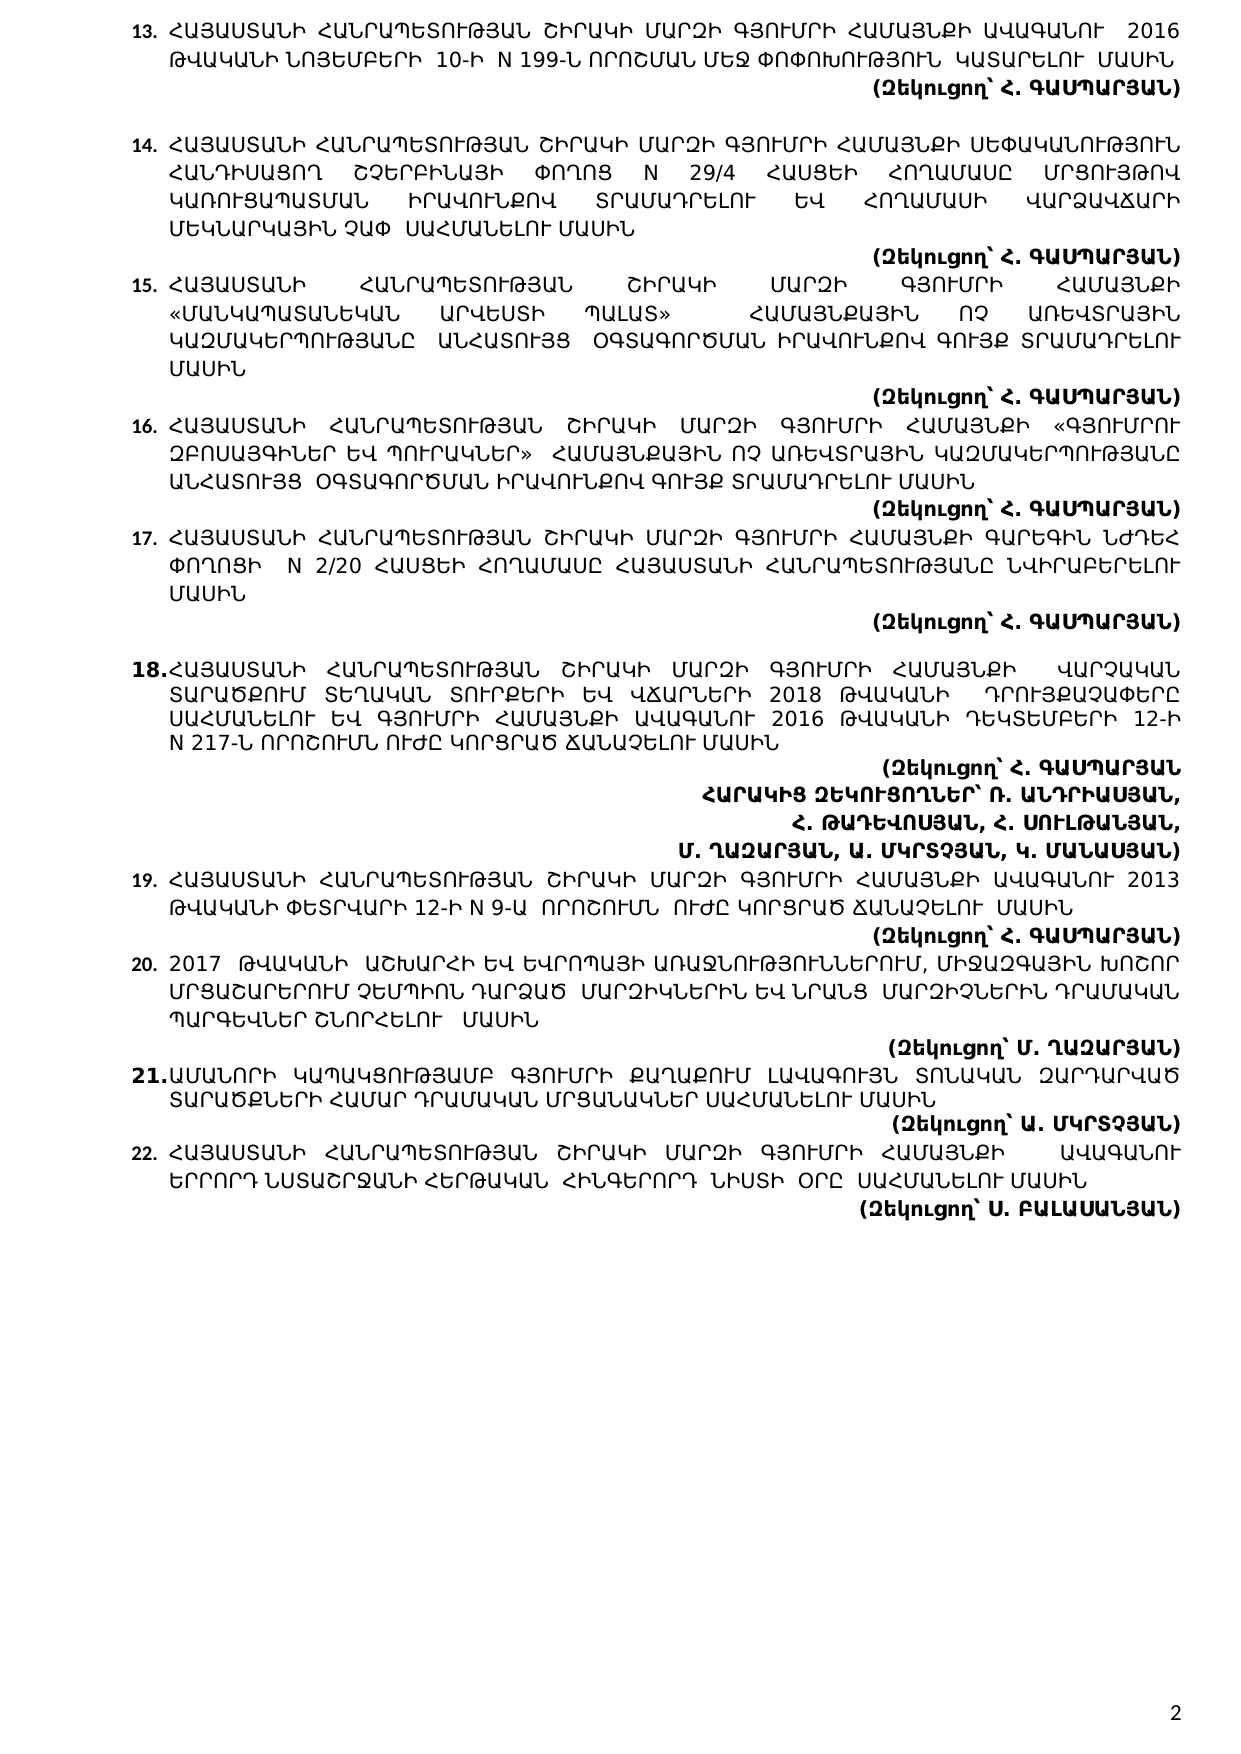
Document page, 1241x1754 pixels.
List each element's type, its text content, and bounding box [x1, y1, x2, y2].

list 2017 ԹՎԱԿԱՆԻ ԱՇԽԱՐՀԻ ԵՎ ԵՎՐՈՊԱՅԻ ԱՌԱՋՆՈՒԹՅՈՒՆՆԵՐՈՒՄ, ՄԻՋԱԶԳԱՅԻՆ ԽՈՇՈՐ ՄՐՑԱՇԱՐԵՐՈՒՄ ՉԵՄՊԻՈՆ ԴԱՐՁԱԾ ՄԱՐԶԻԿՆԵՐԻՆ ԵՎ ՆՐԱՆՑ ՄԱՐԶԻՉՆԵՐԻՆ ԴՐԱՄԱԿԱՆ ՊԱՐԳԵՎՆԵՐ ՇՆՈՐՀԵԼՈՒ ՄԱՍԻՆ [131, 951, 1181, 1032]
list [169, 76, 1181, 100]
list ՀԱՐԱԿԻՑ ԶԵԿՈՒՑՈՂՆԵՐ՝ Ռ. ԱՆԴՐԻԱՍՅԱՆ, [169, 783, 1181, 808]
list ՀԱՅԱՍՏԱՆԻ ՀԱՆՐԱՊԵՏՈՒԹՅԱՆ ՇԻՐԱԿԻ ՄԱՐԶԻ ԳՅՈՒՄՐԻ ՀԱՄԱՅՆՔԻ ԱՎԱԳԱՆՈՒ ԵՐՐՈՐԴ ՆՍՏԱՇՐՋԱՆԻ ՀԵՐԹԱԿԱՆ ՀԻՆԳԵՐՈՐԴ ՆԻՍՏԻ ՕՐԸ ՍԱՀՄԱՆԵԼՈՒ ՄԱՍԻՆ [131, 1140, 1181, 1193]
list Հ. ԹԱԴԵՎՈՍՅԱՆ, Հ. ՍՈՒԼԹԱՆՅԱՆ, [169, 811, 1181, 836]
list (Զեկուցող՝ Ս. ԲԱԼԱՍԱՆՅԱՆ) [169, 1197, 1181, 1221]
list (Զեկուցող՝ Ա. ՄԿՐՏՉՅԱՆ) [169, 1112, 1181, 1137]
list (Զեկուցող՝ Հ. ԳԱՍՊԱՐՅԱՆ [169, 756, 1181, 780]
list (Զեկուցող՝ Հ. ԳԱՍՊԱՐՅԱՆ) [169, 245, 1181, 269]
list (Զեկուցող՝ Հ. ԳԱՍՊԱՐՅԱՆ) [169, 497, 1181, 522]
list ՀԱՅԱՍՏԱՆԻ ՀԱՆՐԱՊԵՏՈՒԹՅԱՆ ՇԻՐԱԿԻ ՄԱՐԶԻ ԳՅՈՒՄՐԻ ՀԱՄԱՅՆՔԻ ԱՎԱԳԱՆՈՒ 2013 ԹՎԱԿԱՆԻ ՓԵՏՐՎԱՐԻ 12-Ի N 9-Ա ՈՐՈՇՈՒՄՆ ՈՒԺԸ ԿՈՐՑՐԱԾ ՃԱՆԱՉԵԼՈՒ ՄԱՍԻՆ [131, 867, 1181, 920]
list ՀԱՅԱՍՏԱՆԻ ՀԱՆՐԱՊԵՏՈՒԹՅԱՆ ՇԻՐԱԿԻ ՄԱՐԶԻ ԳՅՈՒՄՐԻ ՀԱՄԱՅՆՔԻ ԳԱՐԵԳԻՆ ՆԺԴԵՀ ՓՈՂՈՑԻ N 2/20 ՀԱՍՑԵԻ ՀՈՂԱՄԱՍԸ ՀԱՅԱՍՏԱՆԻ ՀԱՆՐԱՊԵՏՈՒԹՅԱՆԸ ՆՎԻՐԱԲԵՐԵԼՈՒ ՄԱՍԻՆ [131, 525, 1181, 606]
list ՀԱՅԱՍՏԱՆԻ ՀԱՆՐԱՊԵՏՈՒԹՅԱՆ ՇԻՐԱԿԻ ՄԱՐԶԻ ԳՅՈՒՄՐԻ ՀԱՄԱՅՆՔԻ ՎԱՐՉԱԿԱՆ ՏԱՐԱԾՔՈՒՄ ՏԵՂԱԿԱՆ ՏՈՒՐՔԵՐԻ ԵՎ ՎՃԱՐՆԵՐԻ 2018 ԹՎԱԿԱՆԻ ԴՐՈՒՅՔԱՉԱՓԵՐԸ ՍԱՀՄԱՆԵԼՈՒ ԵՎ ԳՅՈՒՄՐԻ ՀԱՄԱՅՆՔԻ ԱՎԱԳԱՆՈՒ 2016 ԹՎԱԿԱՆԻ ԴԵԿՏԵՄԲԵՐԻ 12-Ի N 217-Ն ՈՐՈՇՈՒՄՆ ՈՒԺԸ ԿՈՐՑՐԱԾ ՃԱՆԱՉԵԼՈՒ ՄԱՍԻՆ [131, 658, 1181, 756]
list Մ. ՂԱԶԱՐՅԱՆ, Ա. ՄԿՐՏՉՅԱՆ, Կ. ՄԱՆԱՍՅԱՆ) [169, 839, 1181, 863]
list ՀԱՅԱՍՏԱՆԻ ՀԱՆՐԱՊԵՏՈՒԹՅԱՆ ՇԻՐԱԿԻ ՄԱՐԶԻ ԳՅՈՒՄՐԻ ՀԱՄԱՅՆՔԻ ՍԵՓԱԿԱՆՈՒԹՅՈՒՆ ՀԱՆԴԻՍԱՑՈՂ ՇՉԵՐԲԻՆԱՅԻ ՓՈՂՈՑ N 29/4 ՀԱՍՑԵԻ ՀՈՂԱՄԱՍԸ ՄՐՑՈՒՅԹՈՎ ԿԱՌՈՒՑԱՊԱՏՄԱՆ ԻՐԱՎՈՒՆՔՈՎ ՏՐԱՄԱԴՐԵԼՈՒ ԵՎ ՀՈՂԱՄԱՍԻ ՎԱՐՁԱՎՃԱՐԻ ՄԵԿՆԱՐԿԱՅԻՆ ՉԱՓ ՍԱՀՄԱՆԵԼՈՒ ՄԱՍԻՆ [131, 132, 1181, 241]
list (Զեկուցող՝ Հ. ԳԱՍՊԱՐՅԱՆ) [169, 924, 1181, 948]
list ՀԱՅԱՍՏԱՆԻ ՀԱՆՐԱՊԵՏՈՒԹՅԱՆ ՇԻՐԱԿԻ ՄԱՐԶԻ ԳՅՈՒՄՐԻ ՀԱՄԱՅՆՔԻ «ԳՅՈՒՄՐՈՒ ԶԲՈՍԱՅԳԻՆԵՐ ԵՎ ՊՈՒՐԱԿՆԵՐ» ՀԱՄԱՅՆՔԱՅԻՆ ՈՉ ԱՌԵՎՏՐԱՅԻՆ ԿԱԶՄԱԿԵՐՊՈՒԹՅԱՆԸ ԱՆՀԱՏՈՒՅՑ ՕԳՏԱԳՈՐԾՄԱՆ ԻՐԱՎՈՒՆՔՈՎ ԳՈՒՅՔ ՏՐԱՄԱԴՐԵԼՈՒ ՄԱՍԻՆ [131, 413, 1181, 494]
list (Զեկուցող՝ Հ. ԳԱՍՊԱՐՅԱՆ) [169, 610, 1181, 634]
list (Զեկուցող՝ Հ. ԳԱՍՊԱՐՅԱՆ) [169, 385, 1181, 409]
list ՀԱՅԱՍՏԱՆԻ ՀԱՆՐԱՊԵՏՈՒԹՅԱՆ ՇԻՐԱԿԻ ՄԱՐԶԻ ԳՅՈՒՄՐԻ ՀԱՄԱՅՆՔԻ ԱՎԱԳԱՆՈՒ 2016 ԹՎԱԿԱՆԻ ՆՈՅԵՄԲԵՐԻ 10-Ի N 199-Ն ՈՐՈՇՄԱՆ ՄԵՋ ՓՈՓՈԽՈՒԹՅՈՒՆ ԿԱՏԱՐԵԼՈՒ ՄԱՍԻՆ [131, 19, 1181, 72]
list (Զեկուցող՝ Մ. ՂԱԶԱՐՅԱՆ) [169, 1036, 1181, 1060]
list ՀԱՅԱՍՏԱՆԻ ՀԱՆՐԱՊԵՏՈՒԹՅԱՆ ՇԻՐԱԿԻ ՄԱՐԶԻ ԳՅՈՒՄՐԻ ՀԱՄԱՅՆՔԻ «ՄԱՆԿԱՊԱՏԱՆԵԿԱՆ ԱՐՎԵՍՏԻ ՊԱԼԱՏ» ՀԱՄԱՅՆՔԱՅԻՆ ՈՉ ԱՌԵՎՏՐԱՅԻՆ ԿԱԶՄԱԿԵՐՊՈՒԹՅԱՆԸ ԱՆՀԱՏՈՒՅՑ ՕԳՏԱԳՈՐԾՄԱՆ ԻՐԱՎՈՒՆՔՈՎ ԳՈՒՅՔ ՏՐԱՄԱԴՐԵԼՈՒ ՄԱՍԻՆ [131, 273, 1181, 382]
list ԱՄԱՆՈՐԻ ԿԱՊԱԿՑՈՒԹՅԱՄԲ ԳՅՈՒՄՐԻ ՔԱՂԱՔՈՒՄ ԼԱՎԱԳՈՒՅՆ ՏՈՆԱԿԱՆ ԶԱՐԴԱՐՎԱԾ ՏԱՐԱԾՔՆԵՐԻ ՀԱՄԱՐ ԴՐԱՄԱԿԱՆ ՄՐՑԱՆԱԿՆԵՐ ՍԱՀՄԱՆԵԼՈՒ ՄԱՍԻՆ [131, 1064, 1181, 1112]
